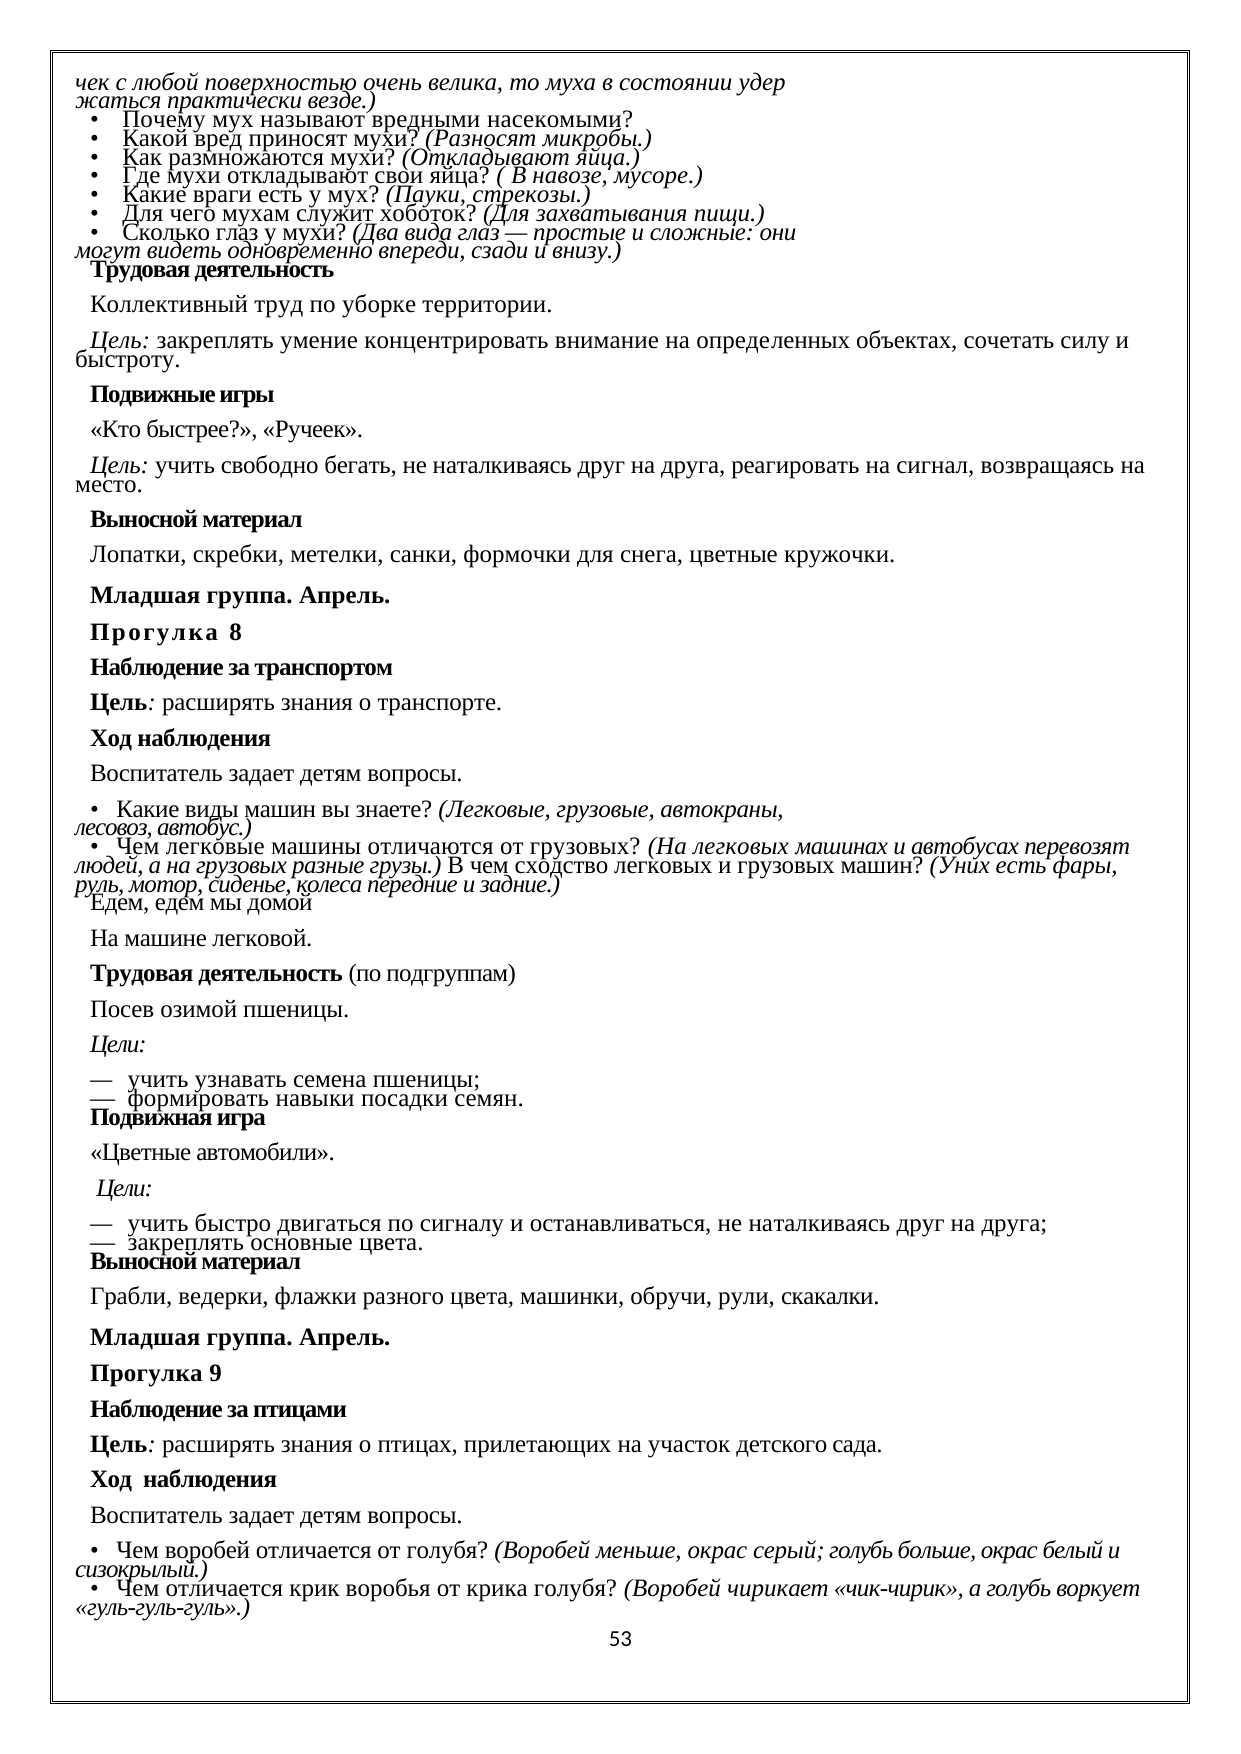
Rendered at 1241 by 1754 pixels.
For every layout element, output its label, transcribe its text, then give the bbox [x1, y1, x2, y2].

text Лопатки, скребки, метелки, санки, формочки для снега, цветные кружочки. [472, 548, 1165, 567]
text Цели: [75, 1037, 104, 1056]
list Как размножаются мухи? (Откладывают яйца.) [633, 150, 1165, 169]
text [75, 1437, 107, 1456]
text Цель: расширять знания о птицах, прилетающих на участок детского сада. [107, 1437, 1165, 1456]
list Чем легковые машины отличаются от грузовых? (На легковых машинах и автобусах перевозят людей, а на грузовых разные грузы.) В чем сходство легковых и грузовых машин? (Уних есть фары, руль, мотор, сиденье, колеса передние и задние.) [75, 839, 1165, 896]
text Прогулка 9 [75, 1367, 1165, 1385]
text Коллективный труд по уборке территории. [75, 298, 1165, 317]
list Какой вред приносят мухи? (Разносят микробы.) [645, 131, 1165, 150]
text Едем, едем мы домой [95, 896, 1165, 914]
list закреплять основные цвета. [75, 1235, 1165, 1254]
text Воспитатель задает детям вопросы. [75, 767, 1165, 785]
text Выносной материал [75, 512, 1165, 531]
list Как размножаются мухи? (Откладывают яйца.) [75, 150, 406, 169]
list Сколько глаз у мухи? (Два вида глаз — простые и сложные: они могут видеть одновременно впереди, сзади и внизу.) [75, 225, 1165, 262]
list Почему мух называют вредными насекомыми? [75, 112, 1165, 131]
list Чем воробей отличается от голубя? (Воробей меньше, окрас серый; голубь больше, окрас белый и сизокрылый.) [75, 1544, 1165, 1581]
text Грабли, ведерки, флажки разного цвета, машинки, обручи, рули, скакалки. [283, 1289, 1165, 1308]
text «Кто быстрее?», «Ручеек». [75, 423, 1165, 442]
text Подвижная игра [75, 1110, 1165, 1129]
text Ход наблюдения [75, 1473, 1165, 1492]
text Посев озимой пшеницы. [75, 1002, 1165, 1021]
text Трудовая деятельность (по подгруппам) [75, 967, 512, 985]
list Какой вред приносят мухи? (Разносят микробы.) [75, 131, 430, 150]
text Трудовая деятельность (по подгруппам) [511, 967, 1165, 985]
list Где мухи откладывают свои яйца? ( В навозе, мусоре.) [499, 169, 699, 187]
text Цели: [110, 1181, 1165, 1200]
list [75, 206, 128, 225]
text Трудовая деятельность [75, 262, 1165, 281]
text Цель: закреплять умение концентрировать внимание на определенных объектах, сочетать силу и быстроту. [75, 333, 1165, 371]
list формировать навыки посадки семян. [136, 1092, 1165, 1110]
text Цели: [104, 1037, 1165, 1056]
list учить узнавать семена пшеницы; [75, 1073, 1165, 1092]
list Какие виды машин вы знаете? (Легковые, грузовые, автокраны, лесовоз, автобус.) [75, 802, 1165, 839]
text Цели: [75, 1181, 110, 1200]
text Ход наблюдения [75, 731, 1165, 750]
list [75, 75, 1165, 112]
list Какие враги есть у мух? (Пауки, стрекозы.) [388, 187, 587, 206]
text Цель: расширять знания о транспорте. [107, 696, 1165, 714]
list Какие враги есть у мух? (Пауки, стрекозы.) [584, 187, 1165, 206]
text Выносной материал [75, 1254, 1165, 1273]
list Где мухи откладывают свои яйца? ( В навозе, мусоре.) [75, 169, 500, 187]
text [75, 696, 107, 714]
list Какие враги есть у мух? (Пауки, стрекозы.) [75, 187, 390, 206]
text Подвижные игры [75, 387, 1165, 406]
text Младшая группа. Апрель. [75, 583, 1165, 608]
list Чем отличается крик воробья от крика голубя? (Воробей чирикает «чик-чирик», а голубь воркует «гуль-гуль-гуль».) [75, 1581, 1165, 1619]
text Наблюдение за птицами [75, 1402, 1165, 1421]
text Наблюдение за транспортом [75, 660, 1165, 679]
list Где мухи откладывают свои яйца? ( В навозе, мусоре.) [696, 169, 1165, 187]
text Прогулка 8 [75, 625, 1165, 644]
text Воспитатель задает детям вопросы. [75, 1508, 1165, 1527]
text «Цветные автомобили». [116, 1146, 1165, 1164]
list Для чего мухам служит хоботок? (Для захватывания пищи.) [503, 206, 761, 225]
text Цель: учить свободно бегать, не наталкиваясь друг на друга, реагировать на сигнал, возвращаясь на место. [75, 458, 1165, 496]
list учить быстро двигаться по сигналу и останавливаться, не наталкиваясь друг на друга; [75, 1217, 1165, 1235]
text На машине легковой. [75, 931, 1165, 950]
text Младшая группа. Апрель. [75, 1325, 1165, 1350]
list Какой вред приносят мухи? (Разносят микробы.) [428, 131, 648, 150]
text Лопатки, скребки, метелки, санки, формочки для снега, цветные кружочки. [75, 548, 470, 567]
list Для чего мухам служит хоботок? (Для захватывания пищи.) [136, 206, 488, 225]
list Для чего мухам служит хоботок? (Для захватывания пищи.) [758, 206, 1165, 225]
list Как размножаются мухи? (Откладывают яйца.) [404, 150, 636, 169]
